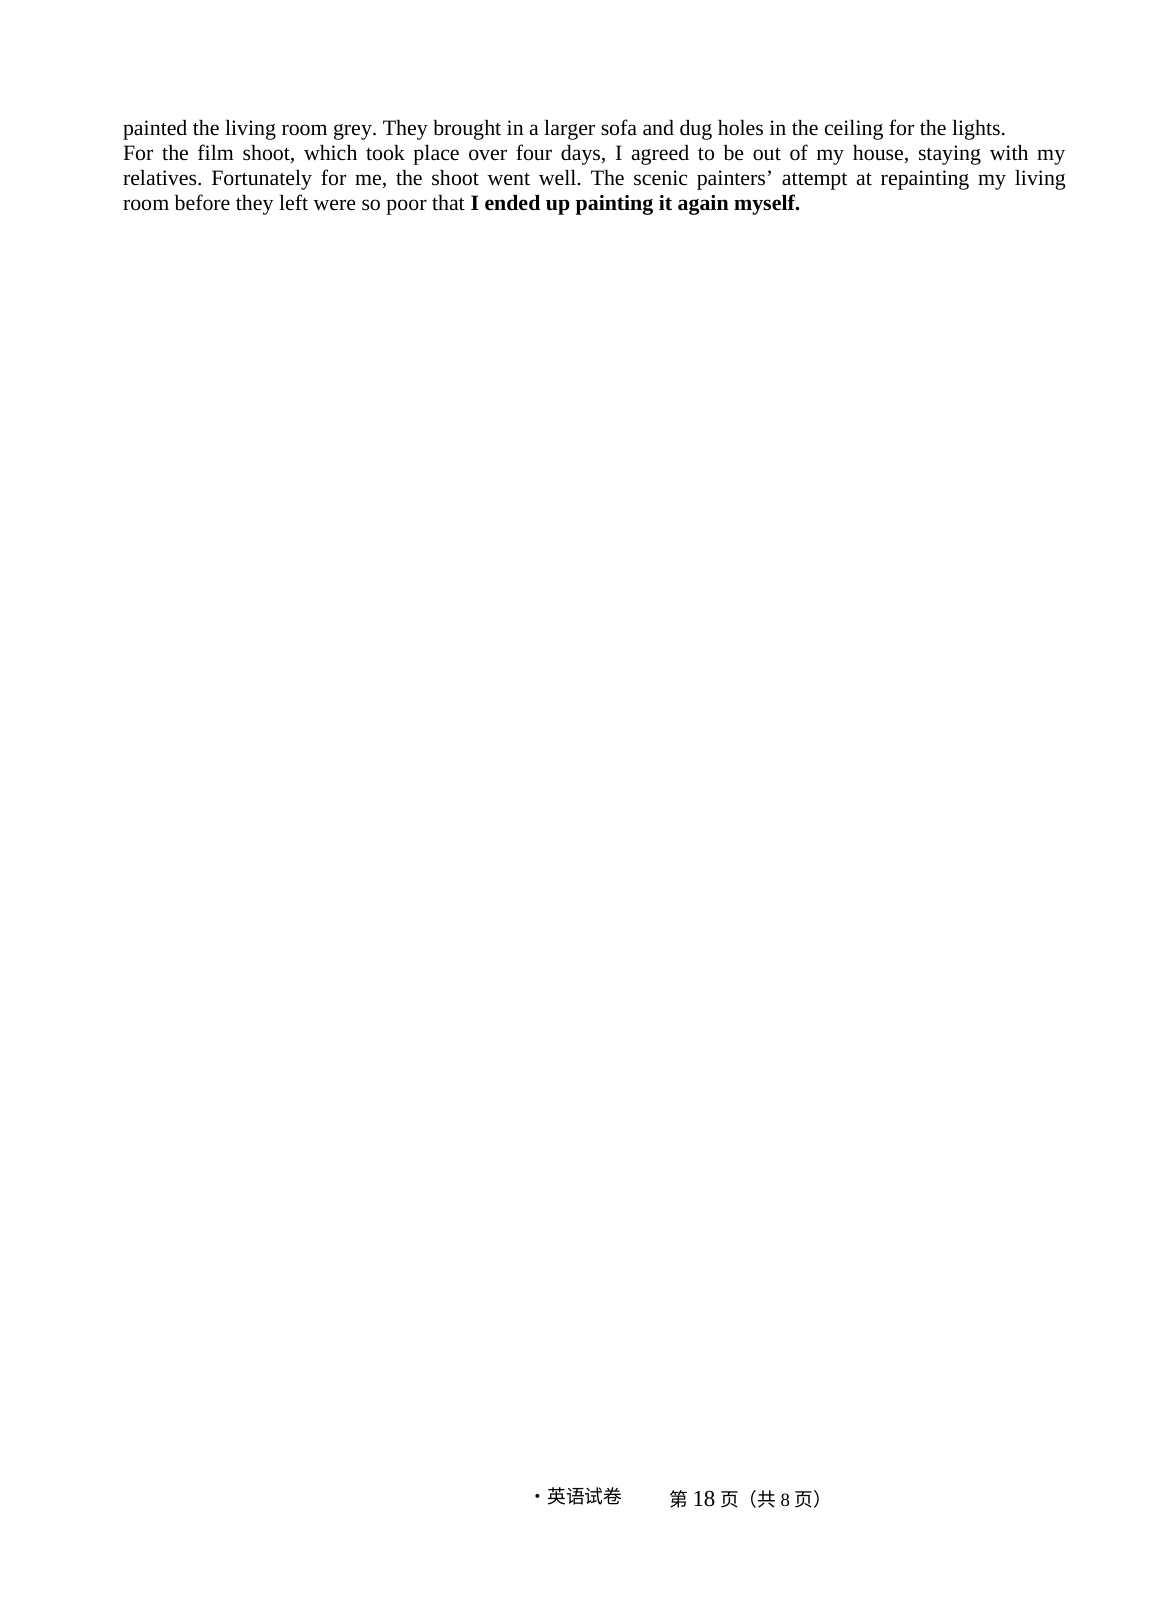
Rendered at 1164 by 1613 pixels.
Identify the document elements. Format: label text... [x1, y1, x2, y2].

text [96, 114, 1068, 140]
text For the film shoot, which took place over four days, I agreed to be out of my house, staying with my relatives. Fortunately for me, the shoot went well. The scenic painters’ attempt at repainting my living room before they left were so poor that I ended up painting it again myself. [96, 140, 1068, 215]
